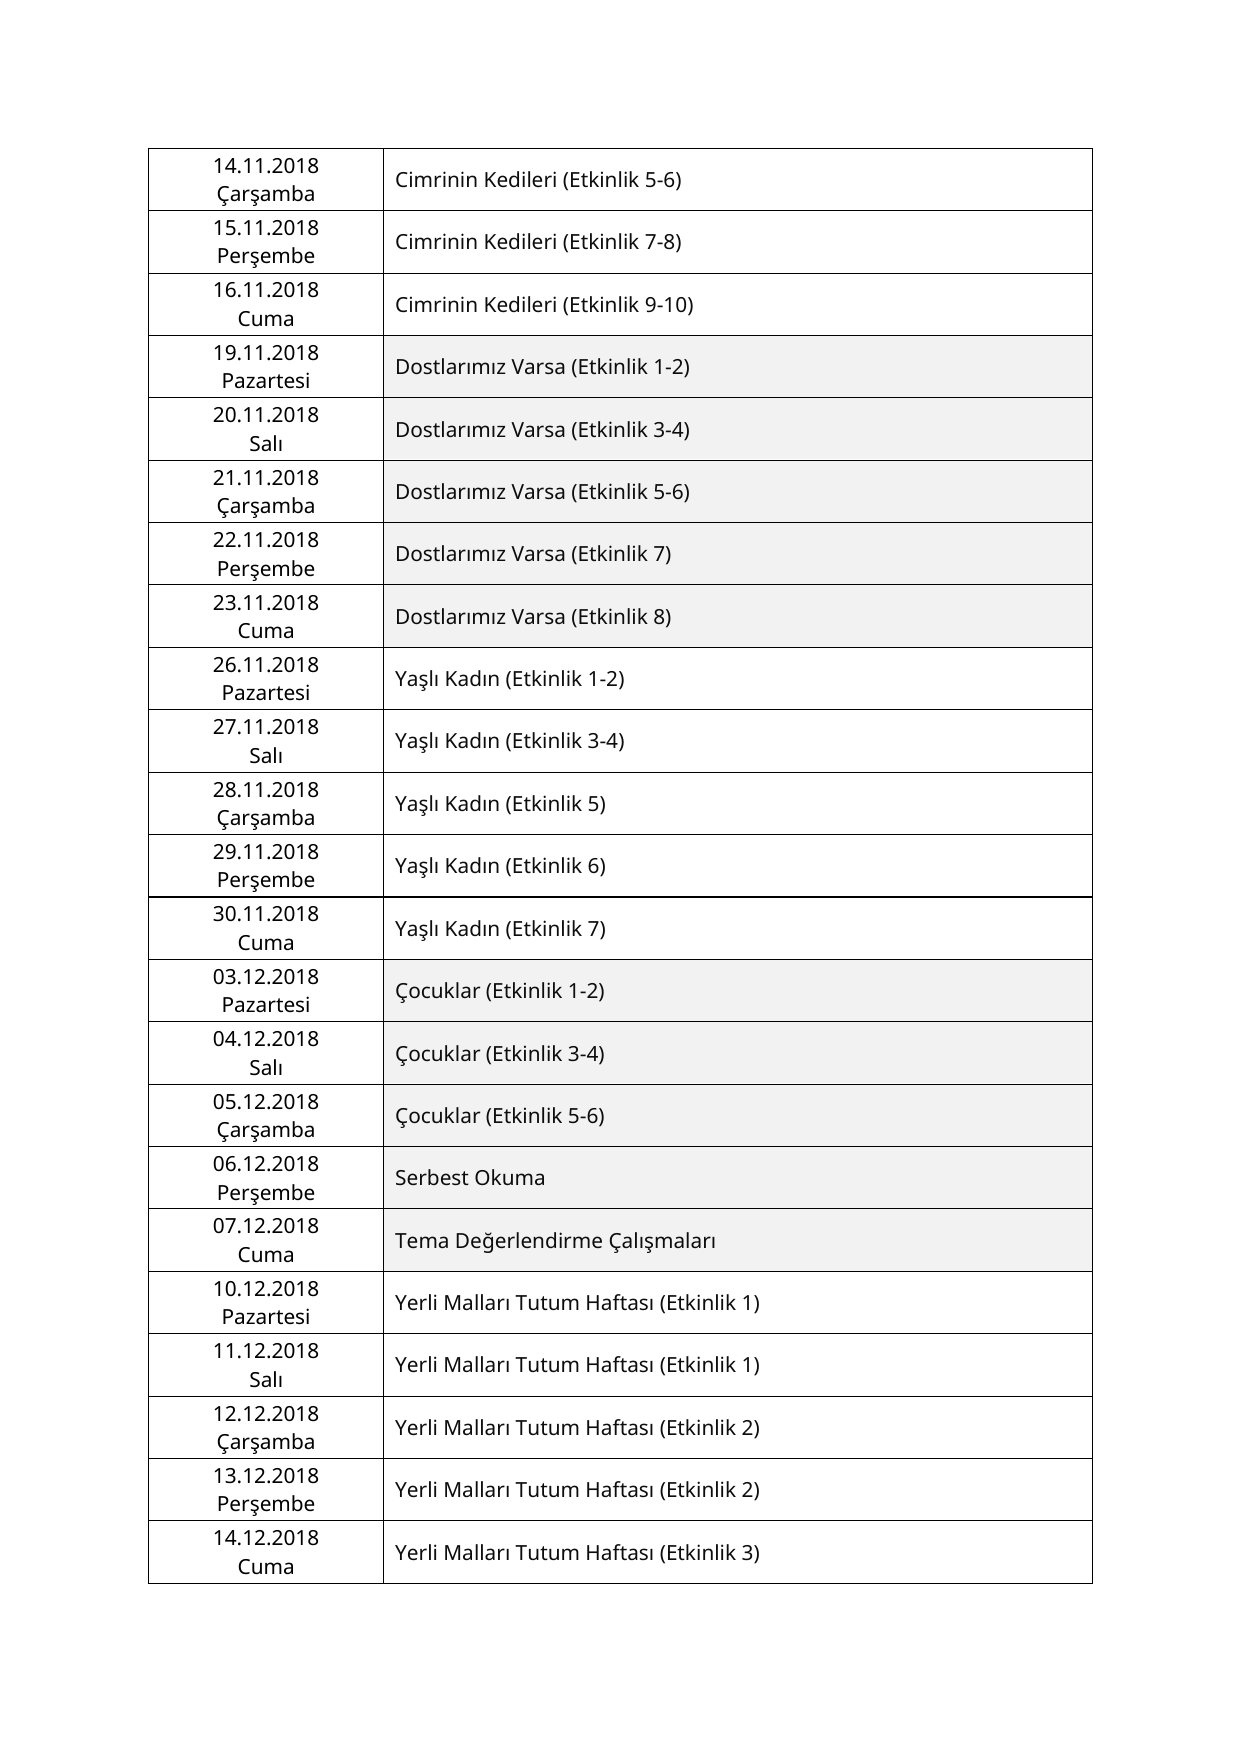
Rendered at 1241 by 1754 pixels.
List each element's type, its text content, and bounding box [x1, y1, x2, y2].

table_cell Cimrinin Kedileri (Etkinlik 7-8) [384, 211, 1092, 272]
table_cell 27.11.2018 Salı [149, 710, 383, 772]
table_cell Yaşlı Kadın (Etkinlik 5) [384, 773, 1092, 834]
table_cell Cimrinin Kedileri (Etkinlik 5-6) [384, 149, 1092, 210]
table_cell Dostlarımız Varsa (Etkinlik 5-6) [384, 461, 1092, 522]
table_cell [384, 1521, 1092, 1583]
table_cell 16.11.2018 Cuma [149, 274, 383, 335]
table_cell Dostlarımız Varsa (Etkinlik 7) [384, 523, 1092, 584]
table_cell 14.12.2018 Cuma [149, 1521, 383, 1583]
table_cell 28.11.2018 Çarşamba [149, 773, 383, 834]
table_cell Tema Değerlendirme Çalışmaları [384, 1209, 1092, 1271]
table_cell Dostlarımız Varsa (Etkinlik 8) [384, 585, 1092, 647]
table_cell 22.11.2018 Perşembe [149, 523, 383, 584]
table_cell Dostlarımız Varsa (Etkinlik 3-4) [384, 398, 1092, 459]
table_cell 11.12.2018 Salı [149, 1334, 383, 1396]
table_cell 06.12.2018 Perşembe [149, 1147, 383, 1208]
table_cell Yaşlı Kadın (Etkinlik 1-2) [384, 648, 1092, 709]
table_cell Yerli Malları Tutum Haftası (Etkinlik 2) [384, 1459, 1092, 1520]
table_cell 14.11.2018 Çarşamba [149, 149, 383, 210]
table_cell Yerli Malları Tutum Haftası (Etkinlik 2) [384, 1397, 1092, 1458]
table_cell 26.11.2018 Pazartesi [149, 648, 383, 709]
table_cell 12.12.2018 Çarşamba [149, 1397, 383, 1458]
table_cell 19.11.2018 Pazartesi [149, 336, 383, 397]
table_cell 20.11.2018 Salı [149, 398, 383, 459]
table_cell 15.11.2018 Perşembe [149, 211, 383, 272]
table_cell 30.11.2018 Cuma [149, 898, 383, 959]
table_cell Yaşlı Kadın (Etkinlik 6) [384, 835, 1092, 896]
table_cell Serbest Okuma [384, 1147, 1092, 1208]
table_cell 10.12.2018 Pazartesi [149, 1272, 383, 1333]
table_cell Dostlarımız Varsa (Etkinlik 1-2) [384, 336, 1092, 397]
table_cell 23.11.2018 Cuma [149, 585, 383, 647]
table_cell Yaşlı Kadın (Etkinlik 7) [384, 898, 1092, 959]
table_cell 21.11.2018 Çarşamba [149, 461, 383, 522]
table_cell Cimrinin Kedileri (Etkinlik 9-10) [384, 274, 1092, 335]
table_cell Yerli Malları Tutum Haftası (Etkinlik 1) [384, 1272, 1092, 1333]
table_cell 05.12.2018 Çarşamba [149, 1085, 383, 1146]
table_cell 04.12.2018 Salı [149, 1022, 383, 1083]
table_cell Çocuklar (Etkinlik 3-4) [384, 1022, 1092, 1083]
table_cell 13.12.2018 Perşembe [149, 1459, 383, 1520]
table_cell Çocuklar (Etkinlik 5-6) [384, 1085, 1092, 1146]
table_cell Yaşlı Kadın (Etkinlik 3-4) [384, 710, 1092, 772]
table_cell 07.12.2018 Cuma [149, 1209, 383, 1271]
table_cell 03.12.2018 Pazartesi [149, 960, 383, 1021]
table_cell Çocuklar (Etkinlik 1-2) [384, 960, 1092, 1021]
table_cell Yerli Malları Tutum Haftası (Etkinlik 1) [384, 1334, 1092, 1396]
table_cell 29.11.2018 Perşembe [149, 835, 383, 896]
